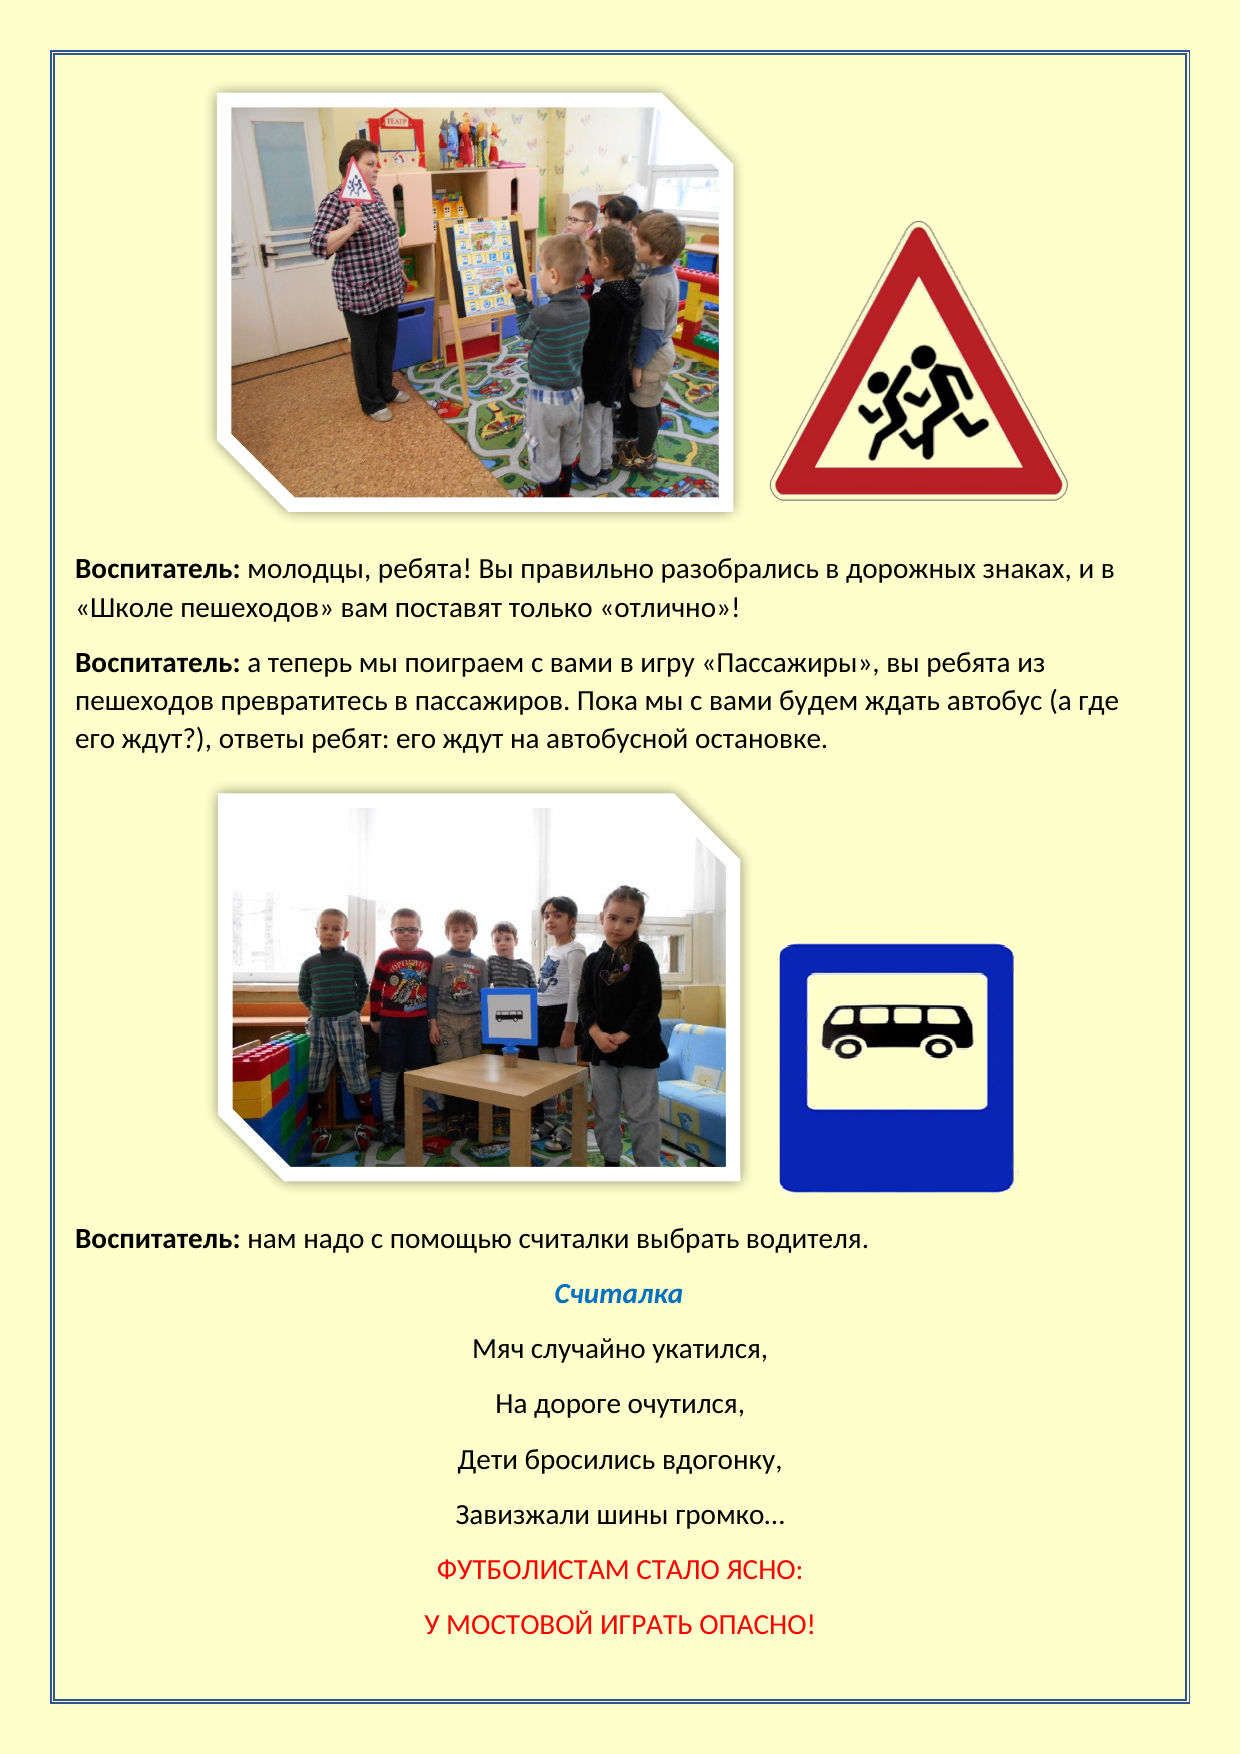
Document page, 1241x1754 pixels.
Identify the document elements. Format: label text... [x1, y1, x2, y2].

text Мяч случайно укатился, [75, 1331, 1165, 1366]
text На дороге очутился, [75, 1386, 1165, 1421]
text У МОСТОВОЙ ИГРАТЬ ОПАСНО! [75, 1606, 1165, 1642]
text ФУТБОЛИСТАМ СТАЛО ЯСНО: [75, 1551, 1165, 1587]
text Завизжали шины громко… [75, 1496, 1165, 1531]
picture [233, 808, 725, 1166]
picture [779, 940, 1019, 1201]
picture [767, 209, 1071, 532]
text Дети бросились вдогонку, [75, 1441, 1165, 1476]
text Воспитатель: молодцы, ребята! Вы правильно разобрались в дорожных знаках, и в «Школе пешеходов» вам поставят только «отлично»! [75, 550, 1165, 624]
text Воспитатель: а теперь мы поиграем с вами в игру «Пассажиры», вы ребята из пешеходов превратитесь в пассажиров. Пока мы с вами будем ждать автобус (а где его ждут?), ответы ребят: его ждут на автобусной остановке. [75, 644, 1165, 756]
text Воспитатель: нам надо с помощью считалки выбрать водителя. [75, 1220, 1165, 1256]
text Считалка [75, 1275, 1165, 1311]
picture [232, 108, 718, 497]
